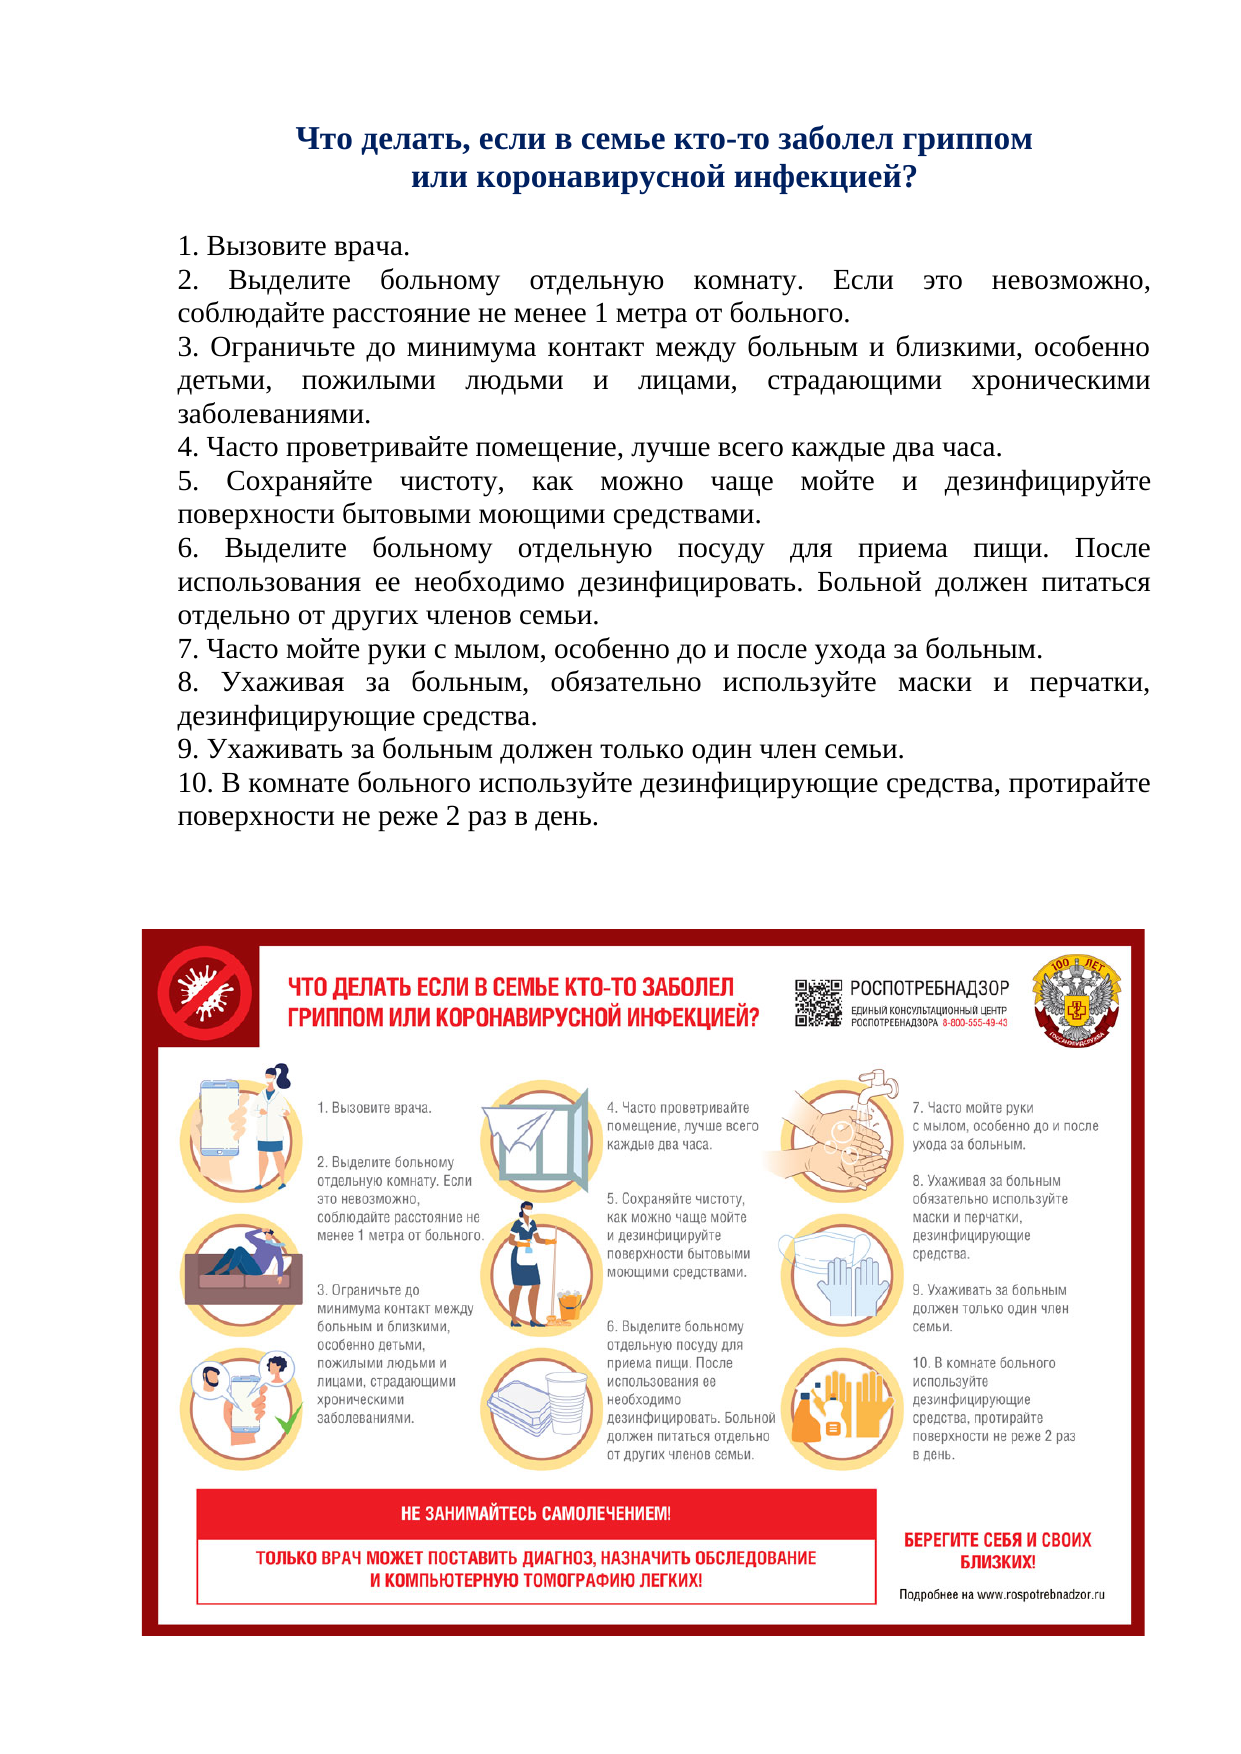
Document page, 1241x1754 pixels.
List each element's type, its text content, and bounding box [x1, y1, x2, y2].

text 4. Часто проветривайте помещение, лучше всего каждые два часа. [177, 429, 1152, 463]
text 3. Ограничьте до минимума контакт между больным и близкими, особенно детьми, пожилыми людьми и лицами, страдающими хроническими заболеваниями. [177, 329, 1152, 429]
text или коронавирусной инфекцией? [177, 156, 1152, 195]
text 7. Часто мойте руки с мылом, особенно до и после ухода за больным. [177, 631, 1152, 664]
text 8. Ухаживая за больным, обязательно используйте маски и перчатки, дезинфицирующие средства. [177, 664, 1152, 731]
text 5. Сохраняйте чистоту, как можно чаще мойте и дезинфицируйте поверхности бытовыми моющими средствами. [177, 463, 1152, 530]
text 10. В комнате больного используйте дезинфицирующие средства, протирайте поверхности не реже 2 раз в день. [177, 765, 1152, 832]
text 9. Ухаживать за больным должен только один член семьи. [177, 731, 1152, 765]
picture [141, 929, 1145, 1635]
text 1. Вызовите врача. [177, 228, 1152, 262]
text Что делать, если в семье кто-то заболел гриппом [177, 118, 1152, 156]
text 2. Выделите больному отдельную комнату. Если это невозможно, соблюдайте расстояние не менее 1 метра от больного. [177, 262, 1152, 329]
text 6. Выделите больному отдельную посуду для приема пищи. После использования ее необходимо дезинфицировать. Больной должен питаться отдельно от других членов семьи. [177, 530, 1152, 631]
